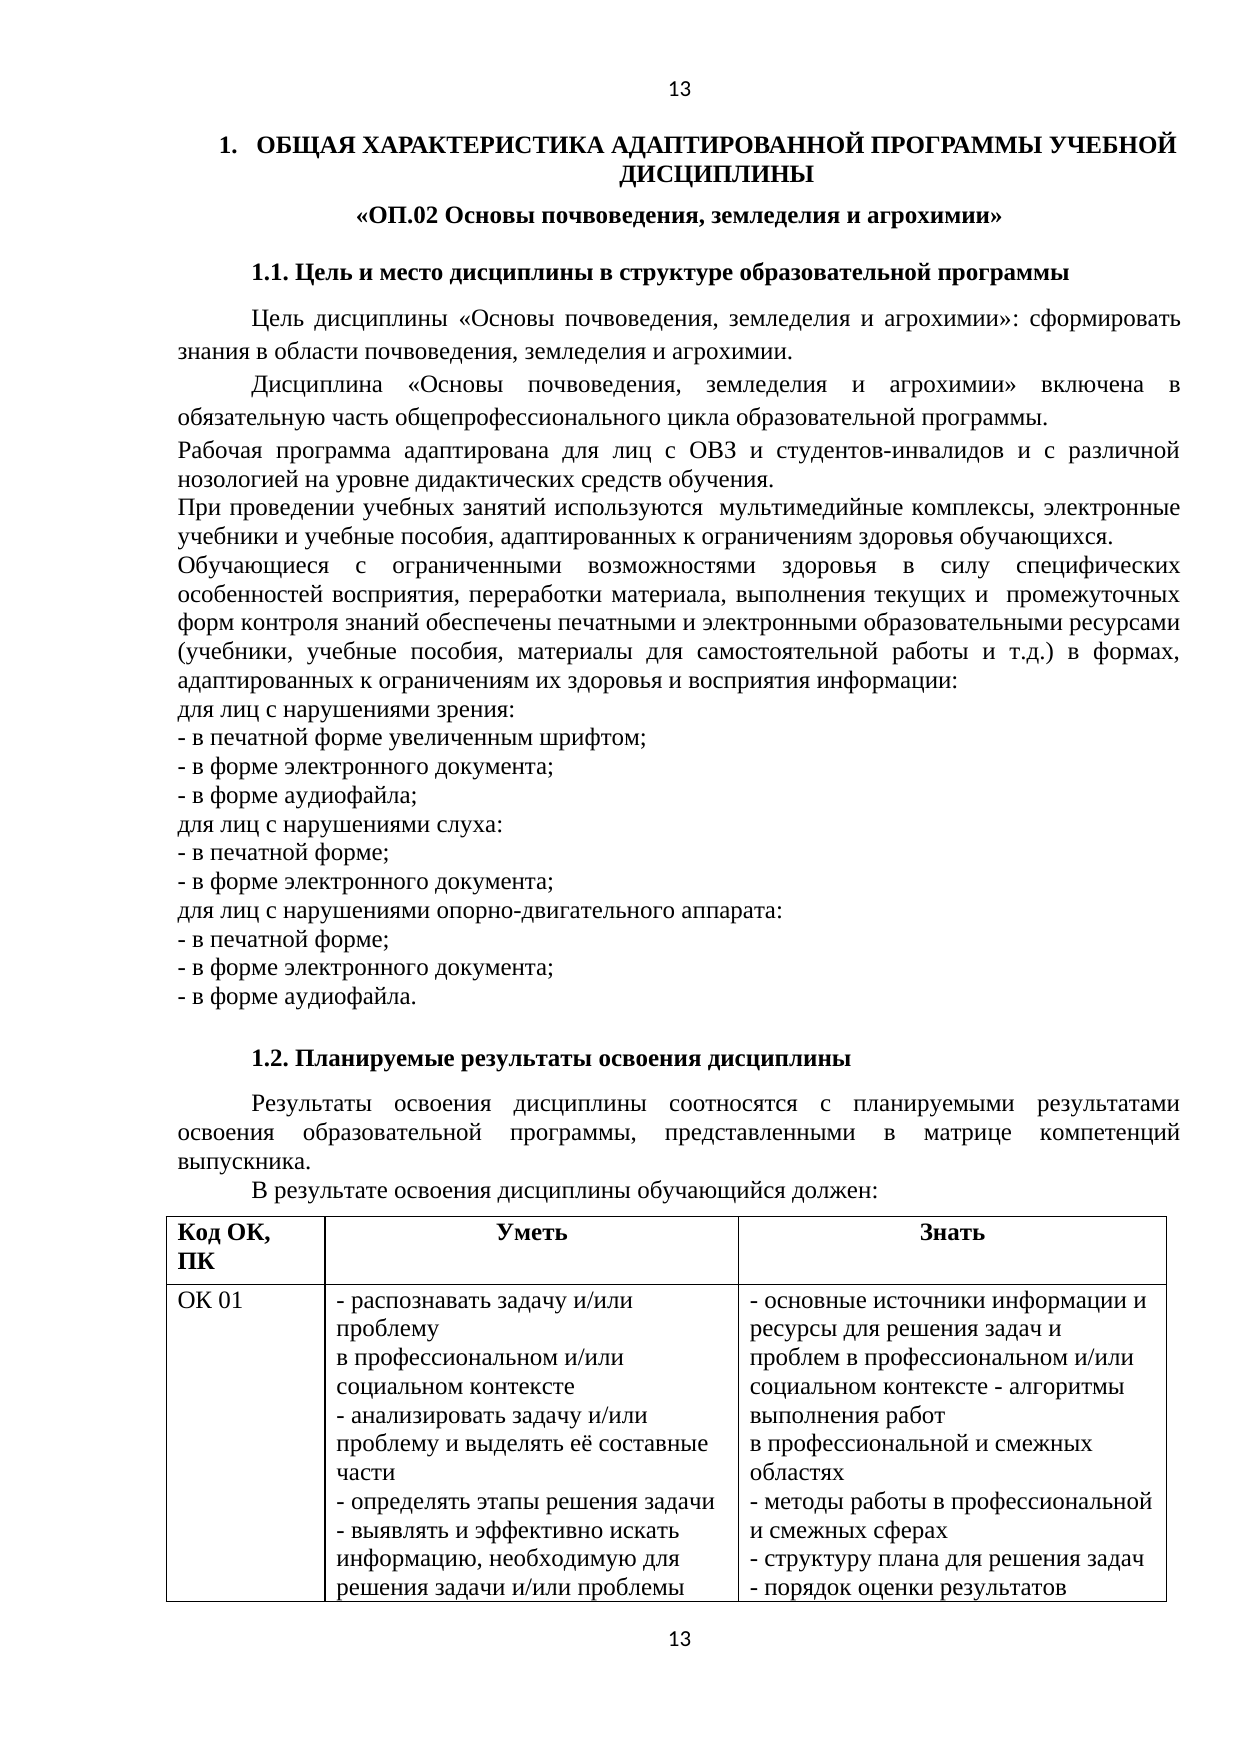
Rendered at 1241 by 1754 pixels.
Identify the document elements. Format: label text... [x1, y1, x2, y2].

list Рабочая программа адаптирована для лиц с ОВЗ и студентов-инвалидов и с различной нозологией на уровне дидактических средств обучения. [177, 435, 1181, 492]
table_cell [739, 1285, 1166, 1601]
list При проведении учебных занятий используются мультимедийные комплексы, электронные учебники и учебные пособия, адаптированных к ограничениям здоровья обучающихся. [177, 492, 1181, 550]
text 1.1. Цель и место дисциплины в структуре образовательной программы [177, 257, 1181, 286]
table_header Знать [739, 1217, 1166, 1284]
text Результаты освоения дисциплины соотносятся с планируемыми результатами освоения образовательной программы, представленными в матрице компетенций выпускника. [177, 1088, 1181, 1175]
list - в форме электронного документа; [177, 952, 1181, 981]
text В результате освоения дисциплины обучающийся должен: [177, 1175, 1181, 1203]
list - в печатной форме увеличенным шрифтом; [177, 722, 1181, 751]
list для лиц с нарушениями опорно-двигательного аппарата: [177, 895, 1181, 924]
list для лиц с нарушениями зрения: [177, 694, 1181, 722]
table_header Код ОК, ПК [167, 1217, 324, 1284]
text - в форме электронного документа; [177, 751, 1181, 780]
list Общая характеристика АДАПТИРОВАННОЙ ПРОГРАММЫ УЧЕБНОЙ ДИСЦИПЛИНЫ [215, 130, 1181, 187]
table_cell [326, 1285, 738, 1601]
list - в форме аудиофайла; [177, 780, 1181, 809]
text «ОП.02 Основы почвоведения, земледелия и агрохимии» [177, 200, 1181, 229]
table_cell ОК 01 [167, 1285, 324, 1601]
text Дисциплина «Основы почвоведения, земледелия и агрохимии» включена в обязательную часть общепрофессионального цикла образовательной программы. [177, 369, 1181, 431]
list для лиц с нарушениями слуха: [177, 809, 1181, 837]
list - в форме аудиофайла. [177, 981, 1181, 1010]
list Обучающиеся с ограниченными возможностями здоровья в силу специфических особенностей восприятия, переработки материала, выполнения текущих и промежуточных форм контроля знаний обеспечены печатными и электронными образовательными ресурсами (учебники, учебные пособия, материалы для самостоятельной работы и т.д.) в формах, адаптированных к ограничениям их здоровья и восприятия информации: [177, 550, 1181, 694]
table_header Уметь [326, 1217, 738, 1284]
list - в печатной форме; [177, 837, 1181, 866]
list - в форме электронного документа; [177, 866, 1181, 895]
text Цель дисциплины «Основы почвоведения, земледелия и агрохимии»: сформировать знания в области почвоведения, земледелия и агрохимии. [177, 303, 1181, 365]
list - в печатной форме; [177, 924, 1181, 952]
text 1.2. Планируемые результаты освоения дисциплины [177, 1043, 1181, 1072]
